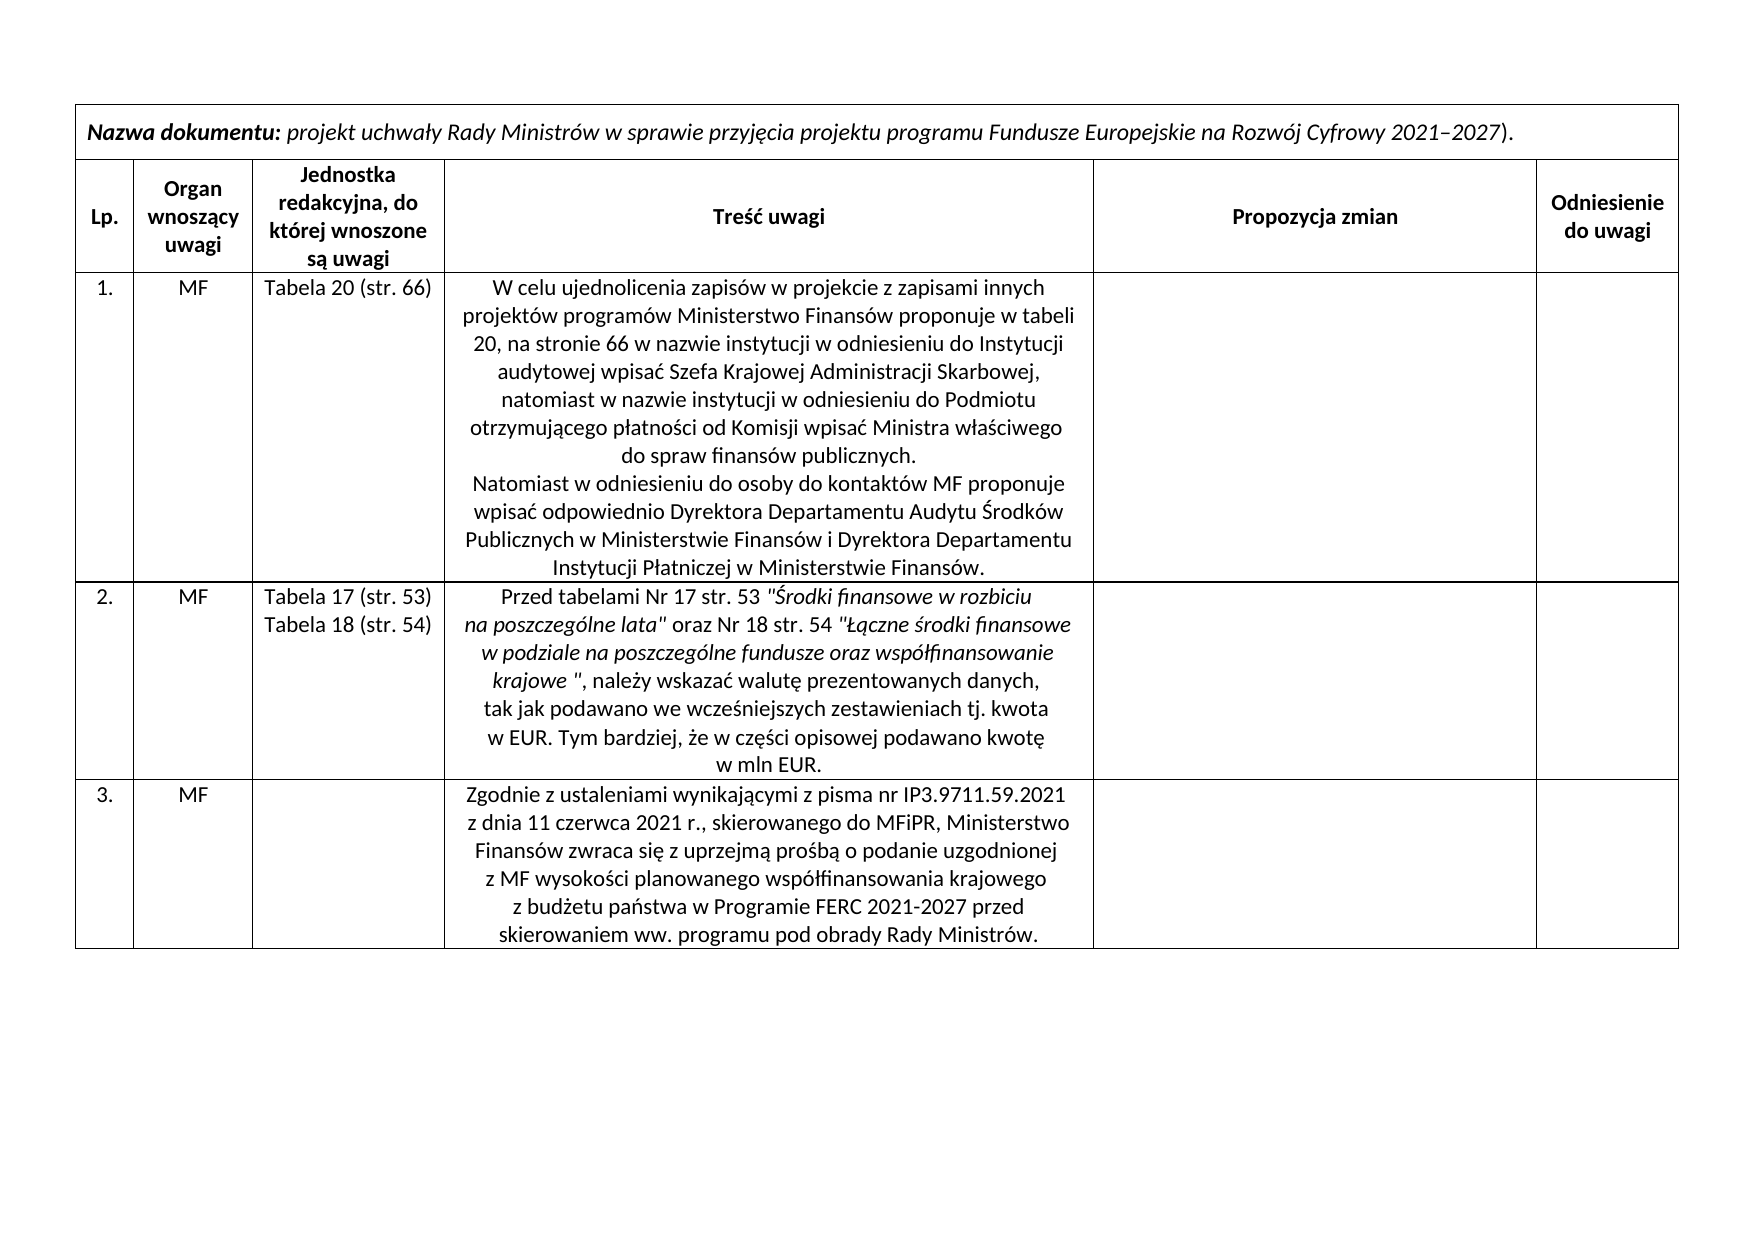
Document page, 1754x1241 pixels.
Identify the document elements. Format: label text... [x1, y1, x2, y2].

table_cell Jednostka redakcyjna, do której wnoszone są uwagi [253, 160, 444, 272]
table_cell Odniesienie do uwagi [1537, 160, 1678, 272]
table_cell [1094, 583, 1536, 779]
table_cell Treść uwagi [445, 160, 1093, 272]
table_cell [253, 780, 444, 948]
table_cell [1094, 780, 1536, 948]
table_cell W celu ujednolicenia zapisów w projekcie z zapisami innych projektów programów Ministerstwo Finansów proponuje w tabeli 20, na stronie 66 w nazwie instytucji w odniesieniu do Instytucji audytowej wpisać Szefa Krajowej Administracji Skarbowej, natomiast w nazwie instytucji w odniesieniu do Podmiotu otrzymującego płatności od Komisji wpisać Ministra właściwego do spraw finansów publicznych. Natomiast w odniesieniu do osoby do kontaktów MF proponuje wpisać odpowiednio Dyrektora Departamentu Audytu Środków Publicznych w Ministerstwie Finansów i Dyrektora Departamentu Instytucji Płatniczej w Ministerstwie Finansów. [445, 273, 1093, 581]
table_cell [1537, 583, 1678, 779]
table_cell Lp. [76, 160, 133, 272]
table_cell Zgodnie z ustaleniami wynikającymi z pisma nr IP3.9711.59.2021 z dnia 11 czerwca 2021 r., skierowanego do MFiPR, Ministerstwo Finansów zwraca się z uprzejmą prośbą o podanie uzgodnionej z MF wysokości planowanego współfinansowania krajowego z budżetu państwa w Programie FERC 2021-2027 przed skierowaniem ww. programu pod obrady Rady Ministrów. [445, 780, 1093, 948]
table_cell Przed tabelami Nr 17 str. 53 "Środki finansowe w rozbiciu na poszczególne lata" oraz Nr 18 str. 54 "Łączne środki finansowe w podziale na poszczególne fundusze oraz współfinansowanie krajowe ", należy wskazać walutę prezentowanych danych, tak jak podawano we wcześniejszych zestawieniach tj. kwota w EUR. Tym bardziej, że w części opisowej podawano kwotę w mln EUR. [445, 583, 1093, 779]
table_cell 1. [76, 273, 133, 581]
table_cell Tabela 17 (str. 53) Tabela 18 (str. 54) [253, 583, 444, 779]
table_cell Organ wnoszący uwagi [134, 160, 252, 272]
table_cell Tabela 20 (str. 66) [253, 273, 444, 581]
table_cell MF [134, 273, 252, 581]
table_cell [1537, 780, 1678, 948]
table_cell [1537, 273, 1678, 581]
table_cell [1094, 273, 1536, 581]
table_cell MF [134, 583, 252, 779]
table_cell 2. [76, 583, 133, 779]
table_cell 3. [76, 780, 133, 948]
table_cell Propozycja zmian [1094, 160, 1536, 272]
table_cell MF [134, 780, 252, 948]
table_header Nazwa dokumentu: projekt uchwały Rady Ministrów w sprawie przyjęcia projektu programu Fundusze Europejskie na Rozwój Cyfrowy 2021–2027). [76, 105, 1678, 159]
